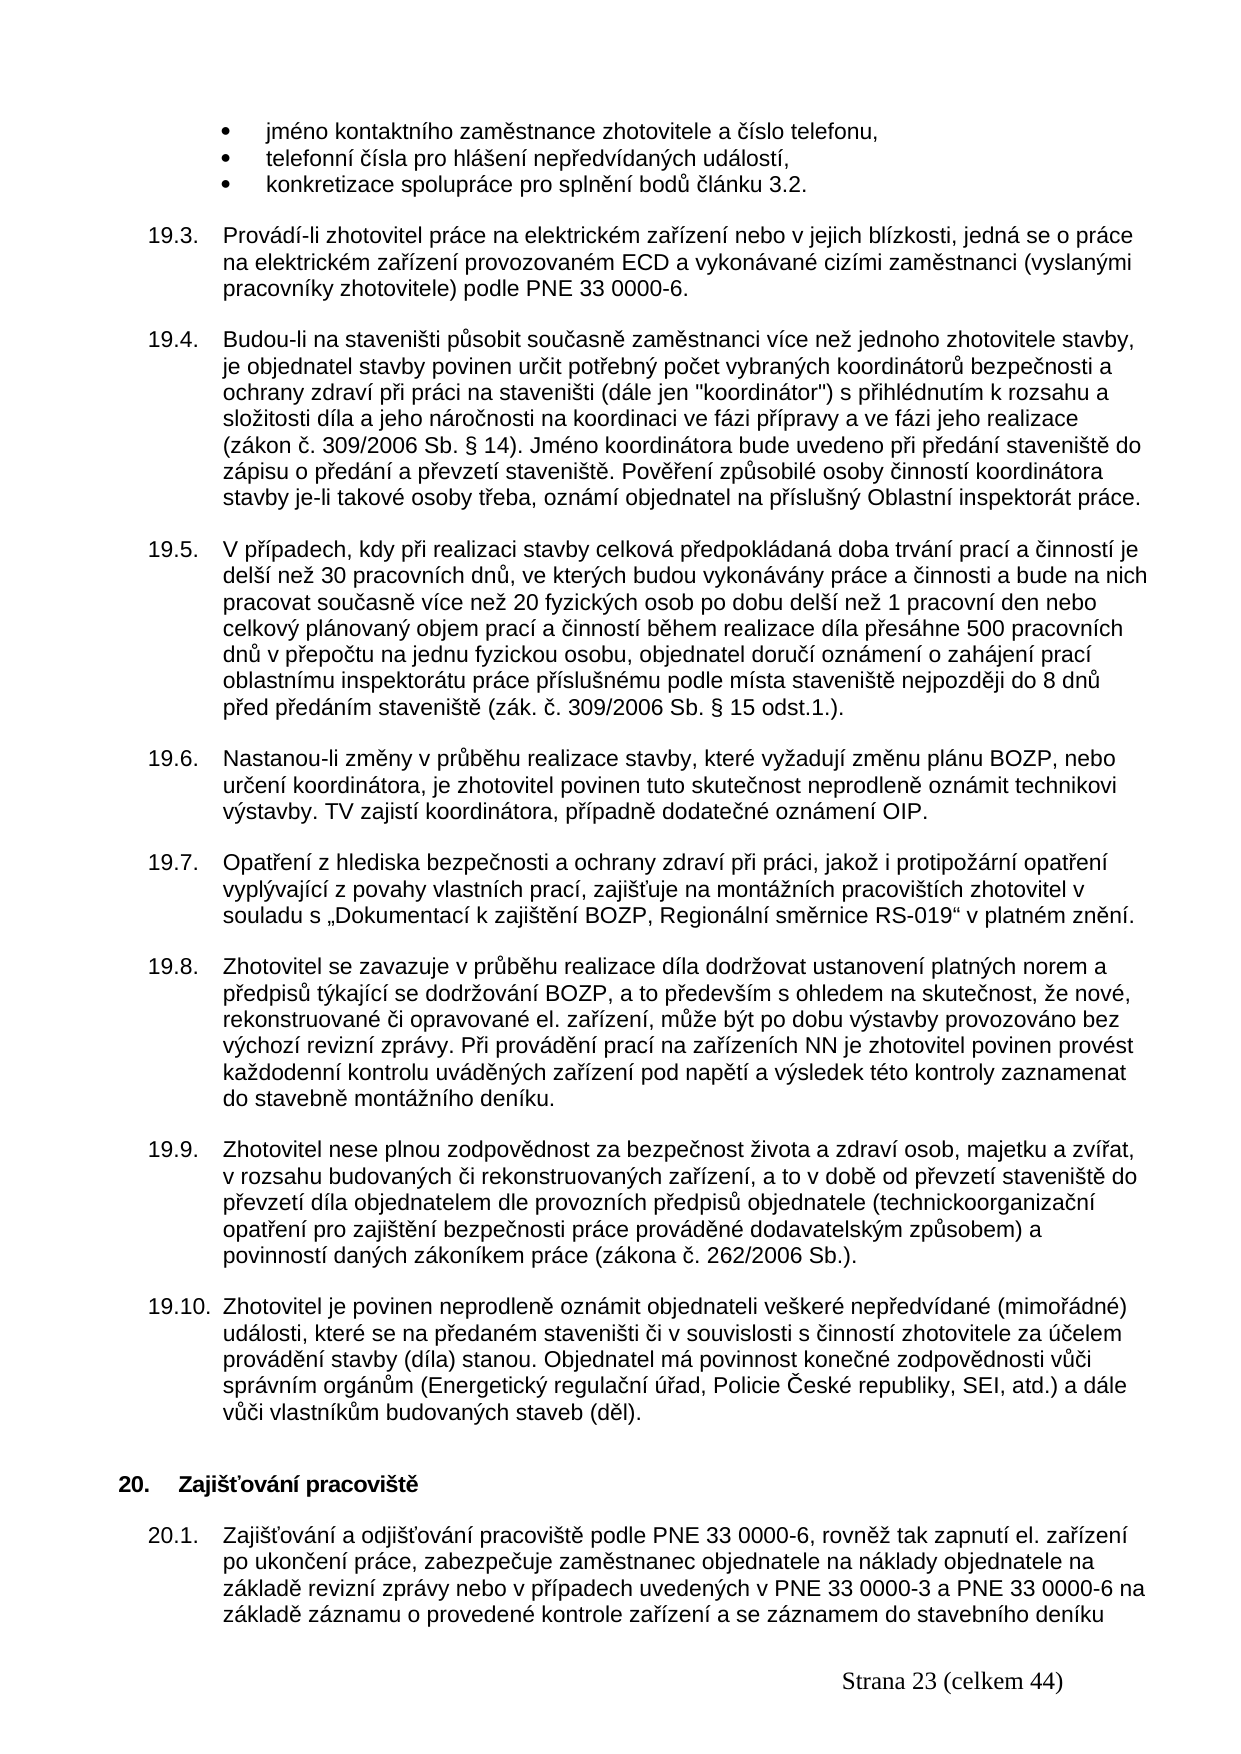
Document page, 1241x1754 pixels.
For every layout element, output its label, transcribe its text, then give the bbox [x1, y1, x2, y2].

subtitle Zajišťování pracoviště [118, 1473, 1152, 1497]
list konkretizace spolupráce pro splnění bodů článku 3.2. [222, 171, 1152, 197]
list telefonní čísla pro hlášení nepředvídaných událostí, [222, 144, 1152, 171]
subtitle Zhotovitel se zavazuje v průběhu realizace díla dodržovat ustanovení platných norem a předpisů týkající se dodržování BOZP, a to především s ohledem na skutečnost, že nové, rekonstruované či opravované el. zařízení, může být po dobu výstavby provozováno bez výchozí revizní zprávy. Při provádění prací na zařízeních NN je zhotovitel povinen provést každodenní kontrolu uváděných zařízení pod napětí a výsledek této kontroly zaznamenat do stavebně montážního deníku. [148, 953, 1152, 1111]
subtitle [148, 1522, 1152, 1627]
subtitle Opatření z hlediska bezpečnosti a ochrany zdraví při práci, jakož i protipožární opatření vyplývající z povahy vlastních prací, zajišťuje na montážních pracovištích zhotovitel v souladu s „Dokumentací k zajištění BOZP, Regionální směrnice RS-019“ v platném znění. [148, 849, 1152, 928]
subtitle Nastanou-li změny v průběhu realizace stavby, které vyžadují změnu plánu BOZP, nebo určení koordinátora, je zhotovitel povinen tuto skutečnost neprodleně oznámit technikovi výstavby. TV zajistí koordinátora, případně dodatečné oznámení OIP. [148, 745, 1152, 824]
subtitle Zhotovitel nese plnou zodpovědnost za bezpečnost života a zdraví osob, majetku a zvířat, v rozsahu budovaných či rekonstruovaných zařízení, a to v době od převzetí staveniště do převzetí díla objednatelem dle provozních předpisů objednatele (technickoorganizační opatření pro zajištění bezpečnosti práce prováděné dodavatelským způsobem) a povinností daných zákoníkem práce (zákona č. 262/2006 Sb.). [148, 1136, 1152, 1268]
subtitle Zhotovitel je povinen neprodleně oznámit objednateli veškeré nepředvídané (mimořádné) události, které se na předaném staveništi či v souvislosti s činností zhotovitele za účelem provádění stavby (díla) stanou. Objednatel má povinnost konečné zodpovědnosti vůči správním orgánům (Energetický regulační úřad, Policie České republiky, SEI, atd.) a dále vůči vlastníkům budovaných staveb (děl). [148, 1293, 1152, 1425]
subtitle Provádí-li zhotovitel práce na elektrickém zařízení nebo v jejich blízkosti, jedná se o práce na elektrickém zařízení provozovaném ECD a vykonávané cizími zaměstnanci (vyslanými pracovníky zhotovitele) podle PNE 33 0000-6. [148, 222, 1152, 301]
list jméno kontaktního zaměstnance zhotovitele a číslo telefonu, [222, 118, 1152, 144]
subtitle V případech, kdy při realizaci stavby celková předpokládaná doba trvání prací a činností je delší než 30 pracovních dnů, ve kterých budou vykonávány práce a činnosti a bude na nich pracovat současně více než 20 fyzických osob po dobu delší než 1 pracovní den nebo celkový plánovaný objem prací a činností během realizace díla přesáhne 500 pracovních dnů v přepočtu na jednu fyzickou osobu, objednatel doručí oznámení o zahájení prací oblastnímu inspektorátu práce příslušnému podle místa staveniště nejpozději do 8 dnů před předáním staveniště (zák. č. 309/2006 Sb. § 15 odst.1.). [148, 536, 1152, 720]
subtitle Budou-li na staveništi působit současně zaměstnanci více než jednoho zhotovitele stavby, je objednatel stavby povinen určit potřebný počet vybraných koordinátorů bezpečnosti a ochrany zdraví při práci na staveništi (dále jen "koordinátor") s přihlédnutím k rozsahu a složitosti díla a jeho náročnosti na koordinaci ve fázi přípravy a ve fázi jeho realizace (zákon č. 309/2006 Sb. § 14). Jméno koordinátora bude uvedeno při předání staveniště do zápisu o předání a převzetí staveniště. Pověření způsobilé osoby činností koordinátora stavby je-li takové osoby třeba, oznámí objednatel na příslušný Oblastní inspektorát práce. [148, 326, 1152, 511]
